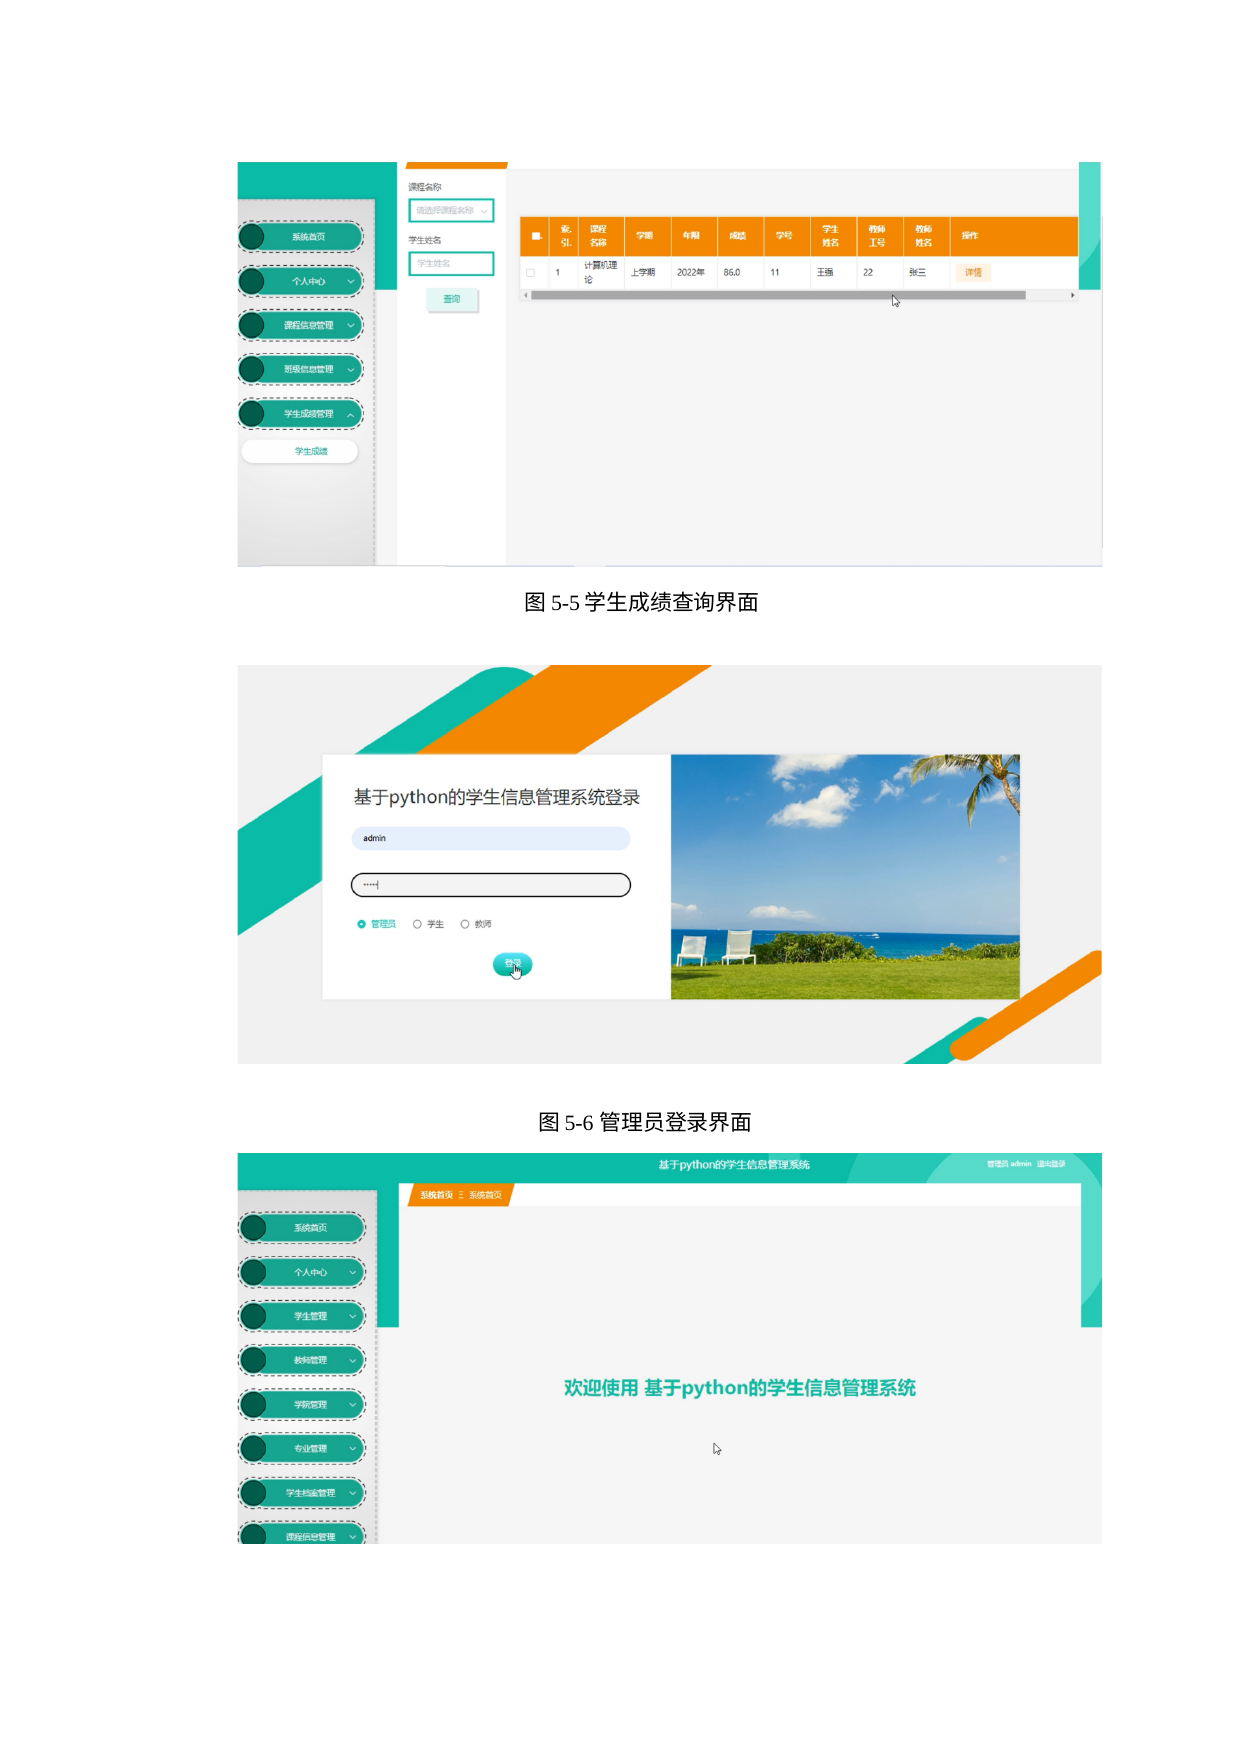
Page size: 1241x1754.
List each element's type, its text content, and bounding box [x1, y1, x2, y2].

text 图5-5学生成绩查询界面 [187, 584, 1053, 617]
text 图5-6 管理员登录界面 [187, 1104, 1053, 1137]
picture [237, 162, 1103, 567]
picture [237, 665, 1102, 1064]
picture [237, 1153, 1103, 1544]
